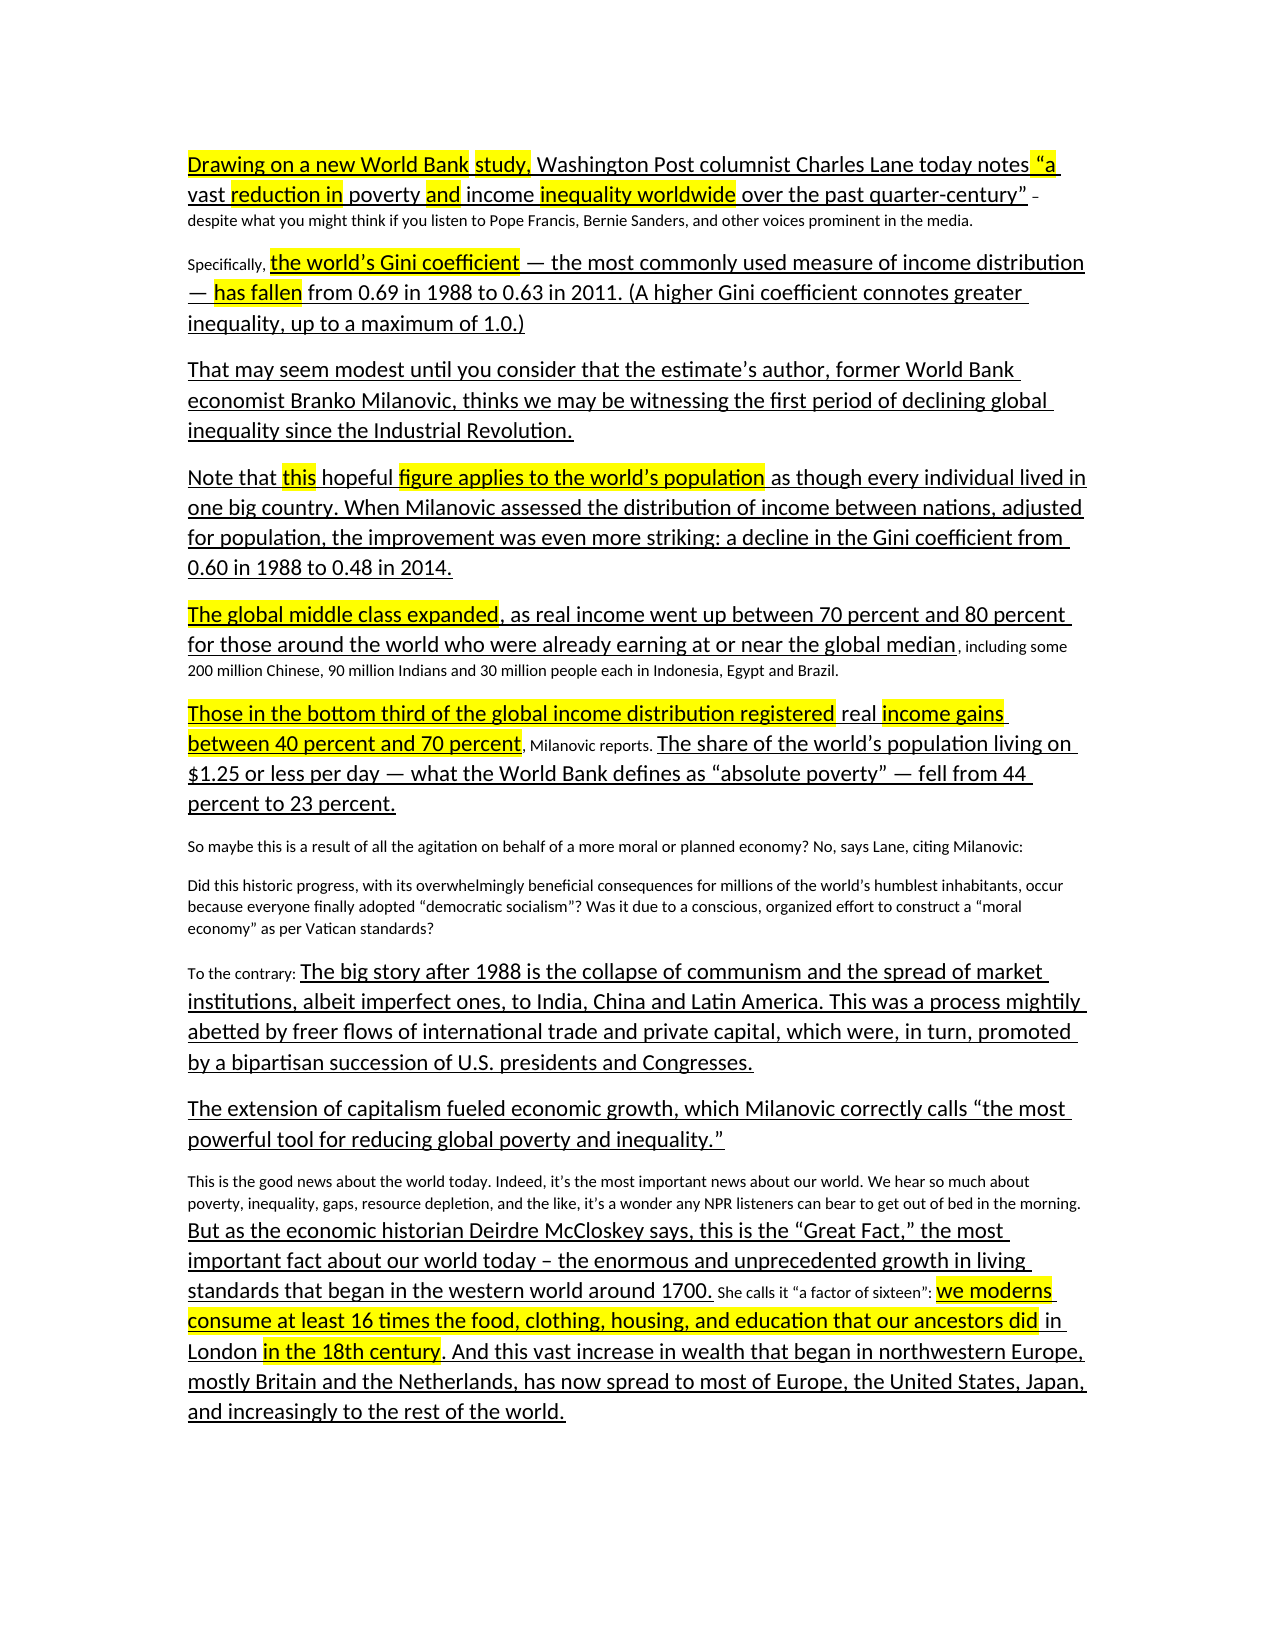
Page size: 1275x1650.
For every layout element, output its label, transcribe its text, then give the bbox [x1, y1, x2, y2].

text Those in the bottom third of the global income distribution registered real income gains between 40 percent and 70 percent, Milanovic reports. The share of the world’s population living on $1.25 or less per day — what the World Bank defines as “absolute poverty” — fell from 44 percent to 23 percent. [187, 699, 1087, 817]
text To the contrary: The big story after 1988 is the collapse of communism and the spread of market institutions, albeit imperfect ones, to India, China and Latin America. This was a process mightily abetted by freer flows of international trade and private capital, which were, in turn, promoted by a bipartisan succession of U.S. presidents and Congresses. [187, 1012, 1087, 1076]
text This is the good news about the world today. Indeed, it’s the most important news about our world. We hear so much about poverty, inequality, gaps, resource depletion, and the like, it’s a wonder any NPR listeners can bear to get out of bed in the morning. But as the economic historian Deirdre McCloskey says, this is the “Great Fact,” the most important fact about our world today – the enormous and unprecedented growth in living standards that began in the western world around 1700. She calls it “a factor of sixteen”: we moderns consume at least 16 times the food, clothing, housing, and education that our ancestors did in London in the 18th century. And this vast increase in wealth that began in northwestern Europe, mostly Britain and the Netherlands, has now spread to most of Europe, the United States, Japan, and increasingly to the rest of the world. [187, 1172, 1087, 1391]
text The extension of capitalism fueled economic growth, which Milanovic correctly calls “the most powerful tool for reducing global poverty and inequality.” [187, 1094, 1087, 1153]
text The global middle class expanded, as real income went up between 70 percent and 80 percent for those around the world who were already earning at or near the global median, including some 200 million Chinese, 90 million Indians and 30 million people each in Indonesia, Egypt and Brazil. [187, 600, 1087, 681]
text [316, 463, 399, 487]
text That may seem modest until you consider that the estimate’s author, former World Bank economist Branko Milanovic, thinks we may be witnessing the first period of declining global inequality since the Industrial Revolution. [187, 356, 1087, 444]
text Note that this hopeful figure applies to the world’s population as though every individual lived in one big country. When Milanovic assessed the distribution of income between nations, adjusted for population, the improvement was even more striking: a decline in the Gini coefficient from 0.60 in 1988 to 0.48 in 2014. [187, 488, 1087, 582]
text Specifically, the world’s Gini coefficient — the most commonly used measure of income distribution — has fallen from 0.69 in 1988 to 0.63 in 2011. (A higher Gini coefficient connotes greater inequality, up to a maximum of 1.0.) [187, 248, 1087, 337]
text To the contrary: The big story after 1988 is the collapse of communism and the spread of market institutions, albeit imperfect ones, to India, China and Latin America. This was a process mightily abetted by freer flows of international trade and private capital, which were, in turn, promoted by a bipartisan succession of U.S. presidents and Congresses. [187, 957, 1087, 1011]
text Drawing on a new World Bank study, Washington Post columnist Charles Lane today notes “a vast reduction in poverty and income inequality worldwide over the past quarter-century” – despite what you might think if you listen to Pope Francis, Bernie Sanders, and other voices prominent in the media. [187, 150, 1087, 230]
text So maybe this is a result of all the agitation on behalf of a more moral or planned economy? No, says Lane, citing Milanovic: [187, 836, 1087, 857]
text Did this historic progress, with its overwhelmingly beneficial consequences for millions of the world’s humblest inhabitants, occur because everyone finally adopted “democratic socialism”? Was it due to a conscious, organized effort to construct a “moral economy” as per Vatican standards? [187, 875, 1087, 939]
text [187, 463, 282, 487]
